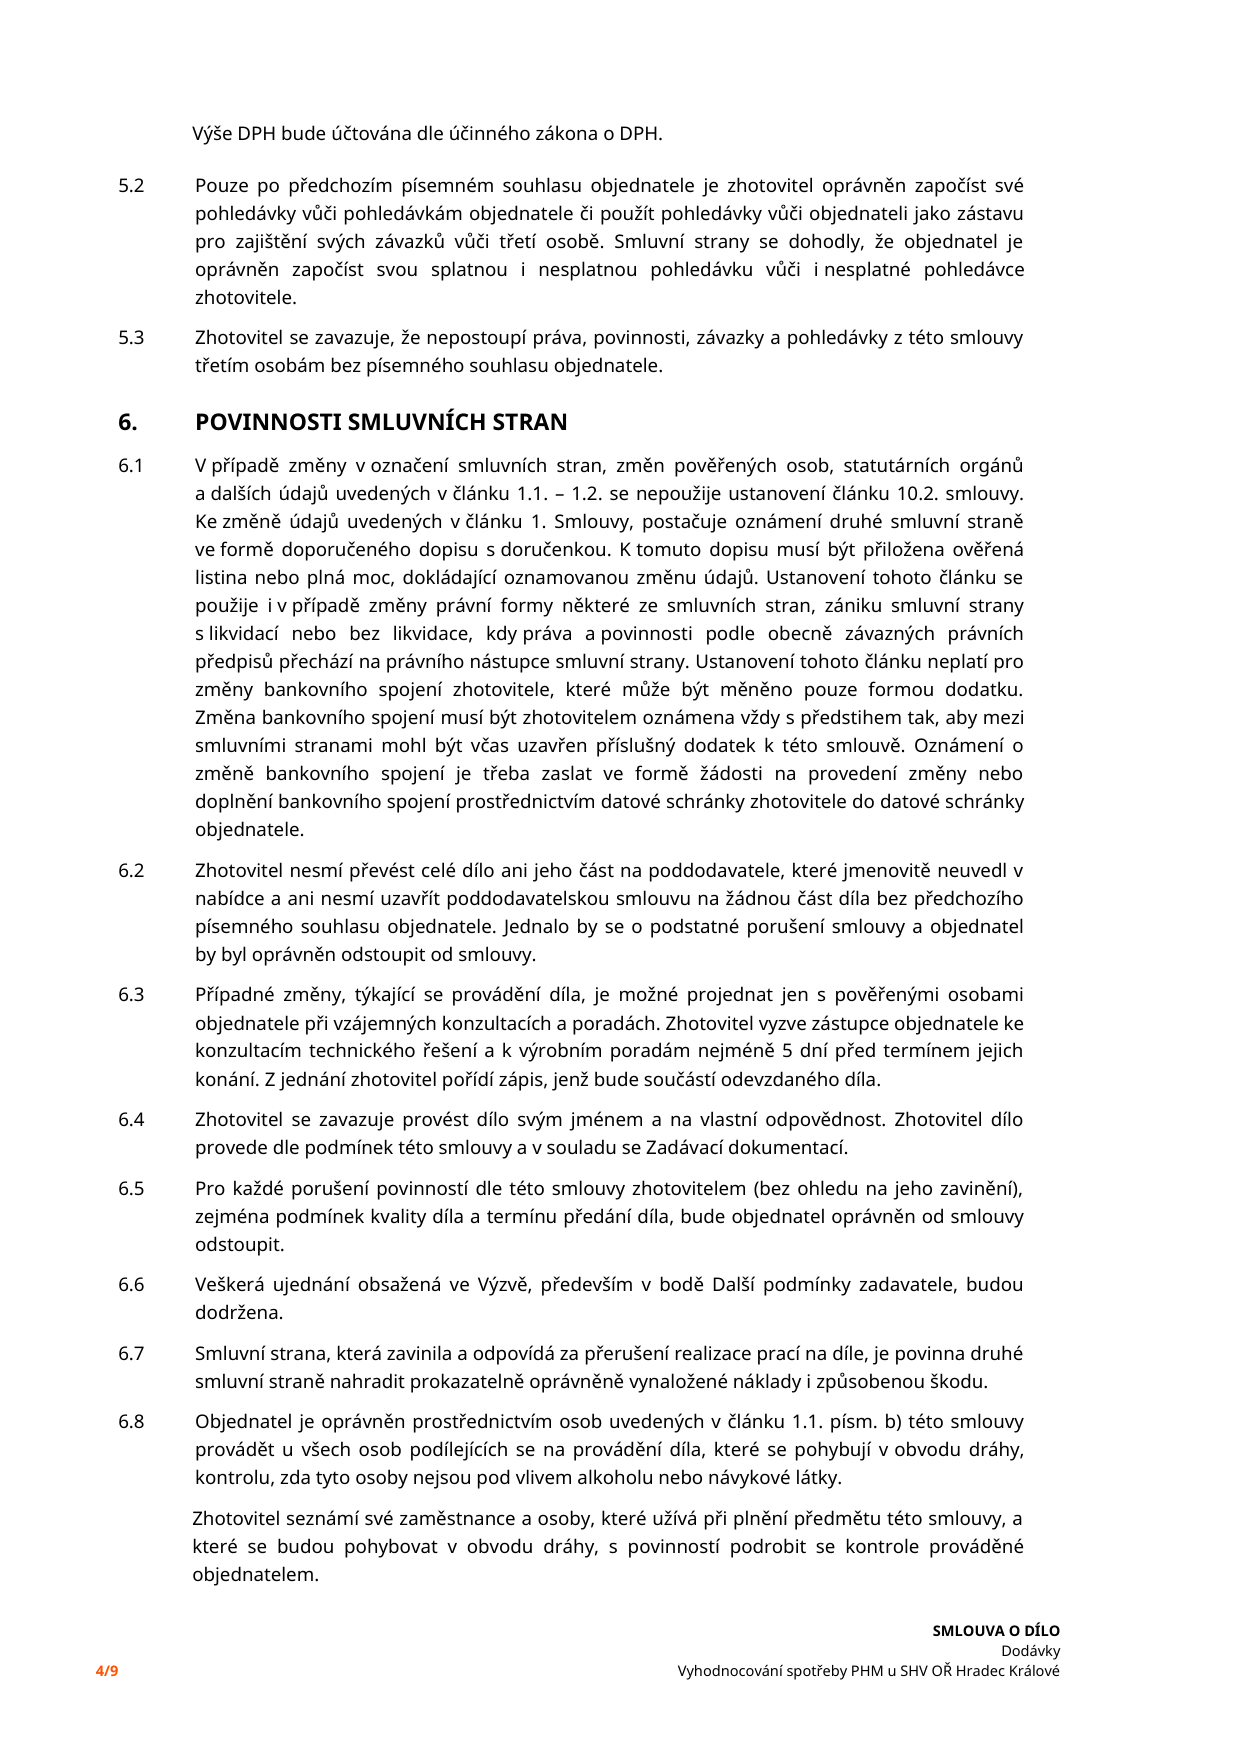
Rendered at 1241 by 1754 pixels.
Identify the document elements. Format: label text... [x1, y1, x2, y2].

text Případné změny, týkající se provádění díla, je možné projednat jen s pověřenými osobami objednatele při vzájemných konzultacích a poradách. Zhotovitel vyzve zástupce objednatele ke konzultacím technického řešení a k výrobním poradám nejméně 5 dní před termínem jejich konání. Z jednání zhotovitel pořídí zápis, jenž bude součástí odevzdaného díla. [118, 982, 1024, 1091]
text Zhotovitel se zavazuje provést dílo svým jménem a na vlastní odpovědnost. Zhotovitel dílo provede dle podmínek této smlouvy a v souladu se Zadávací dokumentací. [118, 1106, 1024, 1160]
text Pouze po předchozím písemném souhlasu objednatele je zhotovitel oprávněn započíst své pohledávky vůči pohledávkám objednatele či použít pohledávky vůči objednateli jako zástavu pro zajištění svých závazků vůči třetí osobě. Smluvní strany se dohodly, že objednatel je oprávněn započíst svou splatnou i nesplatnou pohledávku vůči i nesplatné pohledávce zhotovitele. [118, 172, 1024, 309]
list Zhotovitel seznámí své zaměstnance a osoby, které užívá při plnění předmětu této smlouvy, a které se budou pohybovat v obvodu dráhy, s povinností podrobit se kontrole prováděné objednatelem. [192, 1505, 1024, 1587]
text Zhotovitel se zavazuje, že nepostoupí práva, povinnosti, závazky a pohledávky z této smlouvy třetím osobám bez písemného souhlasu objednatele. [118, 324, 1024, 378]
text Pro každé porušení povinností dle této smlouvy zhotovitelem (bez ohledu na jeho zavinění), zejména podmínek kvality díla a termínu předání díla, bude objednatel oprávněn od smlouvy odstoupit. [118, 1175, 1024, 1256]
text Zhotovitel nesmí převést celé dílo ani jeho část na poddodavatele, které jmenovitě neuvedl v nabídce a ani nesmí uzavřít poddodavatelskou smlouvu na žádnou část díla bez předchozího písemného souhlasu objednatele. Jednalo by se o podstatné porušení smlouvy a objednatel by byl oprávněn odstoupit od smlouvy. [118, 857, 1024, 967]
text Výše DPH bude účtována dle účinného zákona o DPH. [192, 121, 1024, 146]
text POVINNOSTI SMLUVNÍCH STRAN [118, 406, 1024, 437]
text Smluvní strana, která zavinila a odpovídá za přerušení realizace prací na díle, je povinna druhé smluvní straně nahradit prokazatelně oprávněně vynaložené náklady i způsobenou škodu. [118, 1340, 1024, 1393]
text V případě změny v označení smluvních stran, změn pověřených osob, statutárních orgánů a dalších údajů uvedených v článku 1.1. – 1.2. se nepoužije ustanovení článku 10.2. smlouvy. Ke změně údajů uvedených v článku 1. Smlouvy, postačuje oznámení druhé smluvní straně ve formě doporučeného dopisu s doručenkou. K tomuto dopisu musí být přiložena ověřená listina nebo plná moc, dokládající oznamovanou změnu údajů. Ustanovení tohoto článku se použije i v případě změny právní formy některé ze smluvních stran, zániku smluvní strany s likvidací nebo bez likvidace, kdy práva a povinnosti podle obecně závazných právních předpisů přechází na právního nástupce smluvní strany. Ustanovení tohoto článku neplatí pro změny bankovního spojení zhotovitele, které může být měněno pouze formou dodatku. Změna bankovního spojení musí být zhotovitelem oznámena vždy s předstihem tak, aby mezi smluvními stranami mohl být včas uzavřen příslušný dodatek k této smlouvě. Oznámení o změně bankovního spojení je třeba zaslat ve formě žádosti na provedení změny nebo doplnění bankovního spojení prostřednictvím datové schránky zhotovitele do datové schránky objednatele. [118, 452, 1024, 842]
text Veškerá ujednání obsažená ve Výzvě, především v bodě Další podmínky zadavatele, budou dodržena. [118, 1271, 1024, 1325]
text Objednatel je oprávněn prostřednictvím osob uvedených v článku 1.1. písm. b) této smlouvy provádět u všech osob podílejících se na provádění díla, které se pohybují v obvodu dráhy, kontrolu, zda tyto osoby nejsou pod vlivem alkoholu nebo návykové látky. [118, 1408, 1024, 1490]
